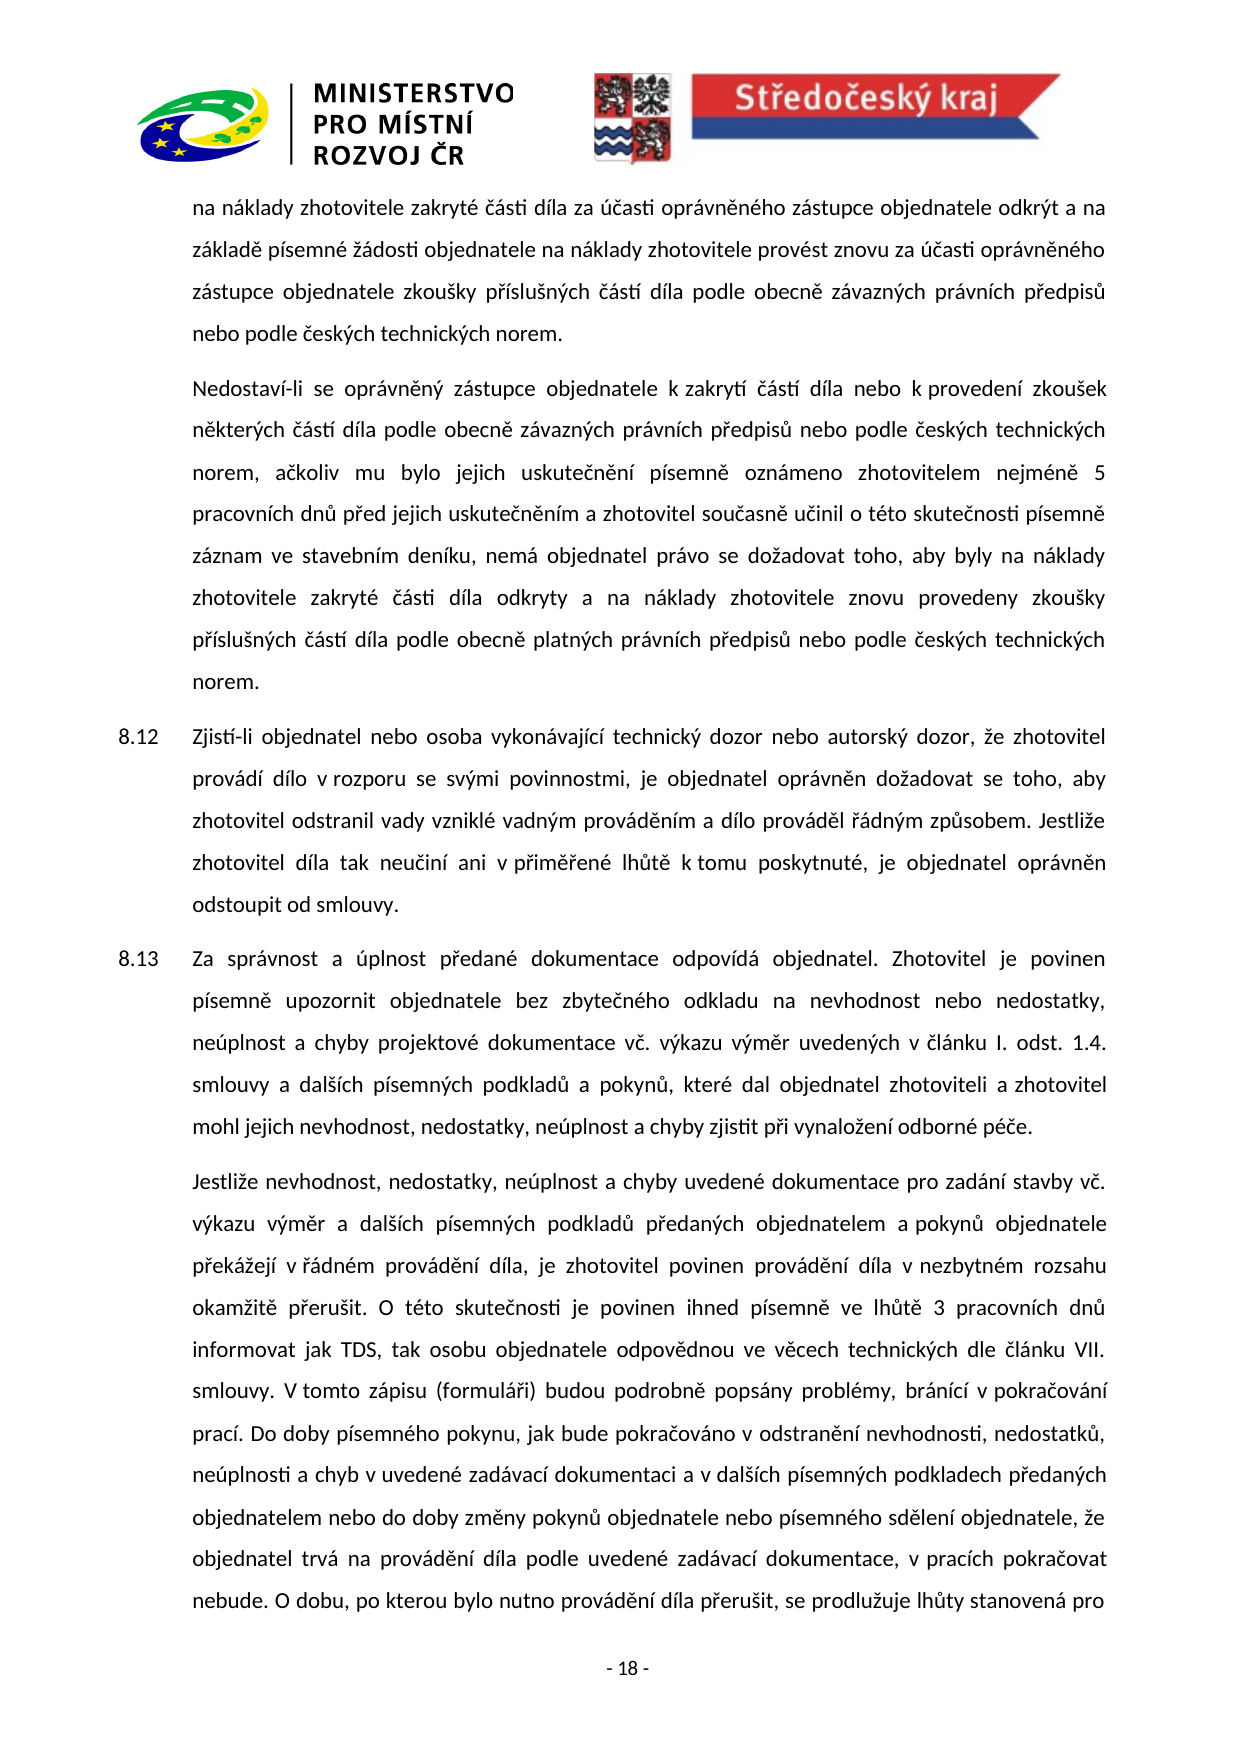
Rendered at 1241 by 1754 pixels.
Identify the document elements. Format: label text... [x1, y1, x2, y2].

picture [136, 83, 513, 165]
text Nedostaví-li se oprávněný zástupce objednatele k zakrytí částí díla nebo k provedení zkoušek některých částí díla podle obecně závazných právních předpisů nebo podle českých technických norem, ačkoliv mu bylo jejich uskutečnění písemně oznámeno zhotovitelem nejméně 5 pracovních dnů před jejich uskutečněním a zhotovitel současně učinil o této skutečnosti písemně záznam ve stavebním deníku, nemá objednatel právo se dožadovat toho, aby byly na náklady zhotovitele zakryté části díla odkryty a na náklady zhotovitele znovu provedeny zkoušky příslušných částí díla podle obecně platných právních předpisů nebo podle českých technických norem. [192, 374, 1107, 696]
text 8.12 Zjistí-li objednatel nebo osoba vykonávající technický dozor nebo autorský dozor, že zhotovitel provádí dílo v rozporu se svými povinnostmi, je objednatel oprávněn dožadovat se toho, aby zhotovitel odstranil vady vzniklé vadným prováděním a dílo prováděl řádným způsobem. Jestliže zhotovitel díla tak neučiní ani v přiměřené lhůtě k tomu poskytnuté, je objednatel oprávněn odstoupit od smlouvy. [118, 722, 1107, 918]
text 8.13 Za správnost a úplnost předané dokumentace odpovídá objednatel. Zhotovitel je povinen písemně upozornit objednatele bez zbytečného odkladu na nevhodnost nebo nedostatky, neúplnost a chyby projektové dokumentace vč. výkazu výměr uvedených v článku I. odst. 1.4. smlouvy a dalších písemných podkladů a pokynů, které dal objednatel zhotoviteli a zhotovitel mohl jejich nevhodnost, nedostatky, neúplnost a chyby zjistit při vynaložení odborné péče. [118, 944, 1107, 1140]
picture [594, 73, 1062, 165]
